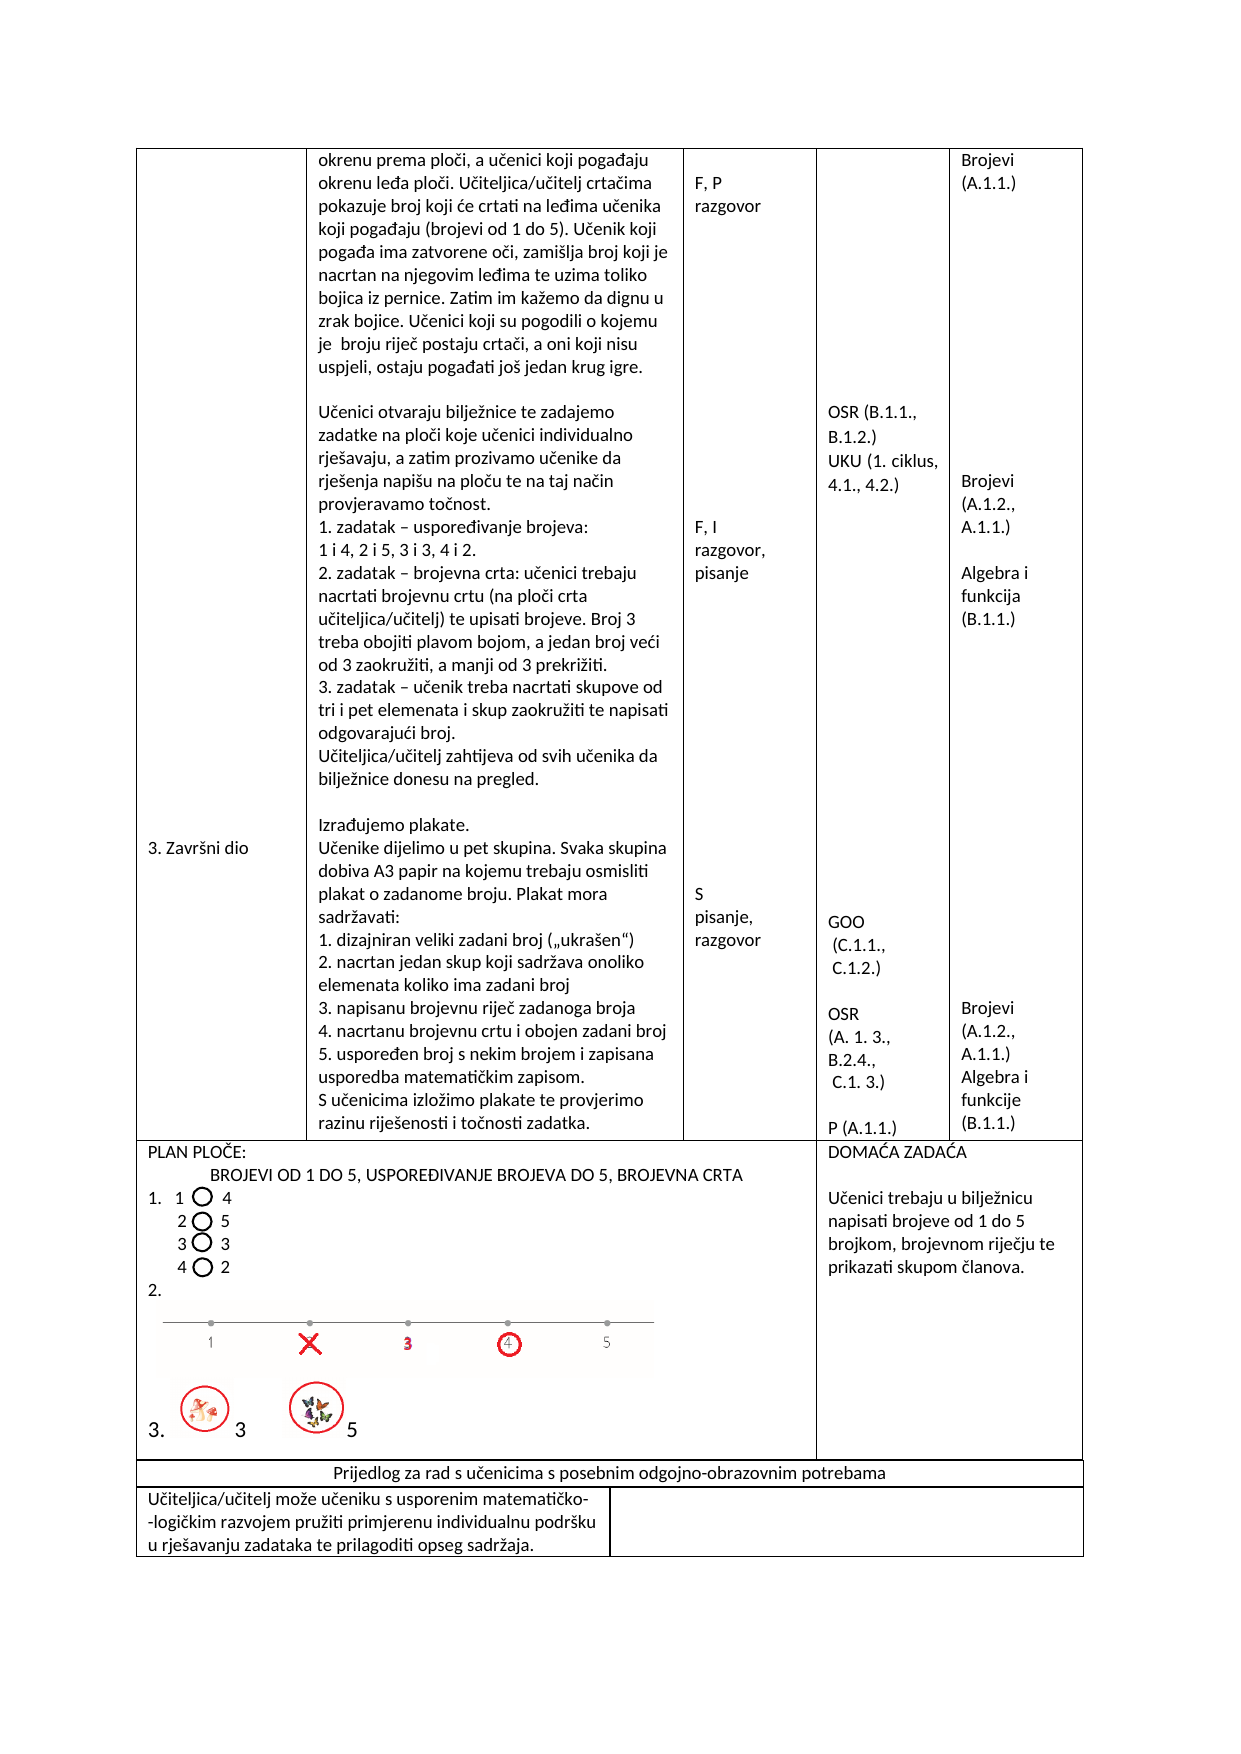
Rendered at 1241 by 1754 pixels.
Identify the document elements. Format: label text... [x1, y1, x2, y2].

table_cell PLAN PLOČE: BROJEVI OD 1 DO 5, USPOREĐIVANJE BROJEVA DO 5, BROJEVNA CRTA 1. 1 4 2 5 3 3 4 2 2. 3. 3 5 [137, 1141, 816, 1459]
table_header Prijedlog za rad s učenicima s posebnim odgojno-obrazovnim potrebama [137, 1461, 1083, 1486]
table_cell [684, 149, 816, 1139]
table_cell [950, 149, 1082, 1139]
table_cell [137, 149, 306, 1139]
table_cell Učiteljica/učitelj može učeniku s usporenim matematičko- -logičkim razvojem pružiti primjerenu individualnu podršku u rješavanju zadataka te prilagoditi opseg sadržaja. [137, 1488, 609, 1556]
picture [156, 1300, 655, 1438]
table_cell [611, 1488, 1083, 1556]
table_cell DOMAĆA ZADAĆA Učenici trebaju u bilježnicu napisati brojeve od 1 do 5 brojkom, brojevnom riječju te prikazati skupom članova. [817, 1141, 1082, 1459]
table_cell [817, 149, 949, 1139]
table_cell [307, 149, 683, 1139]
